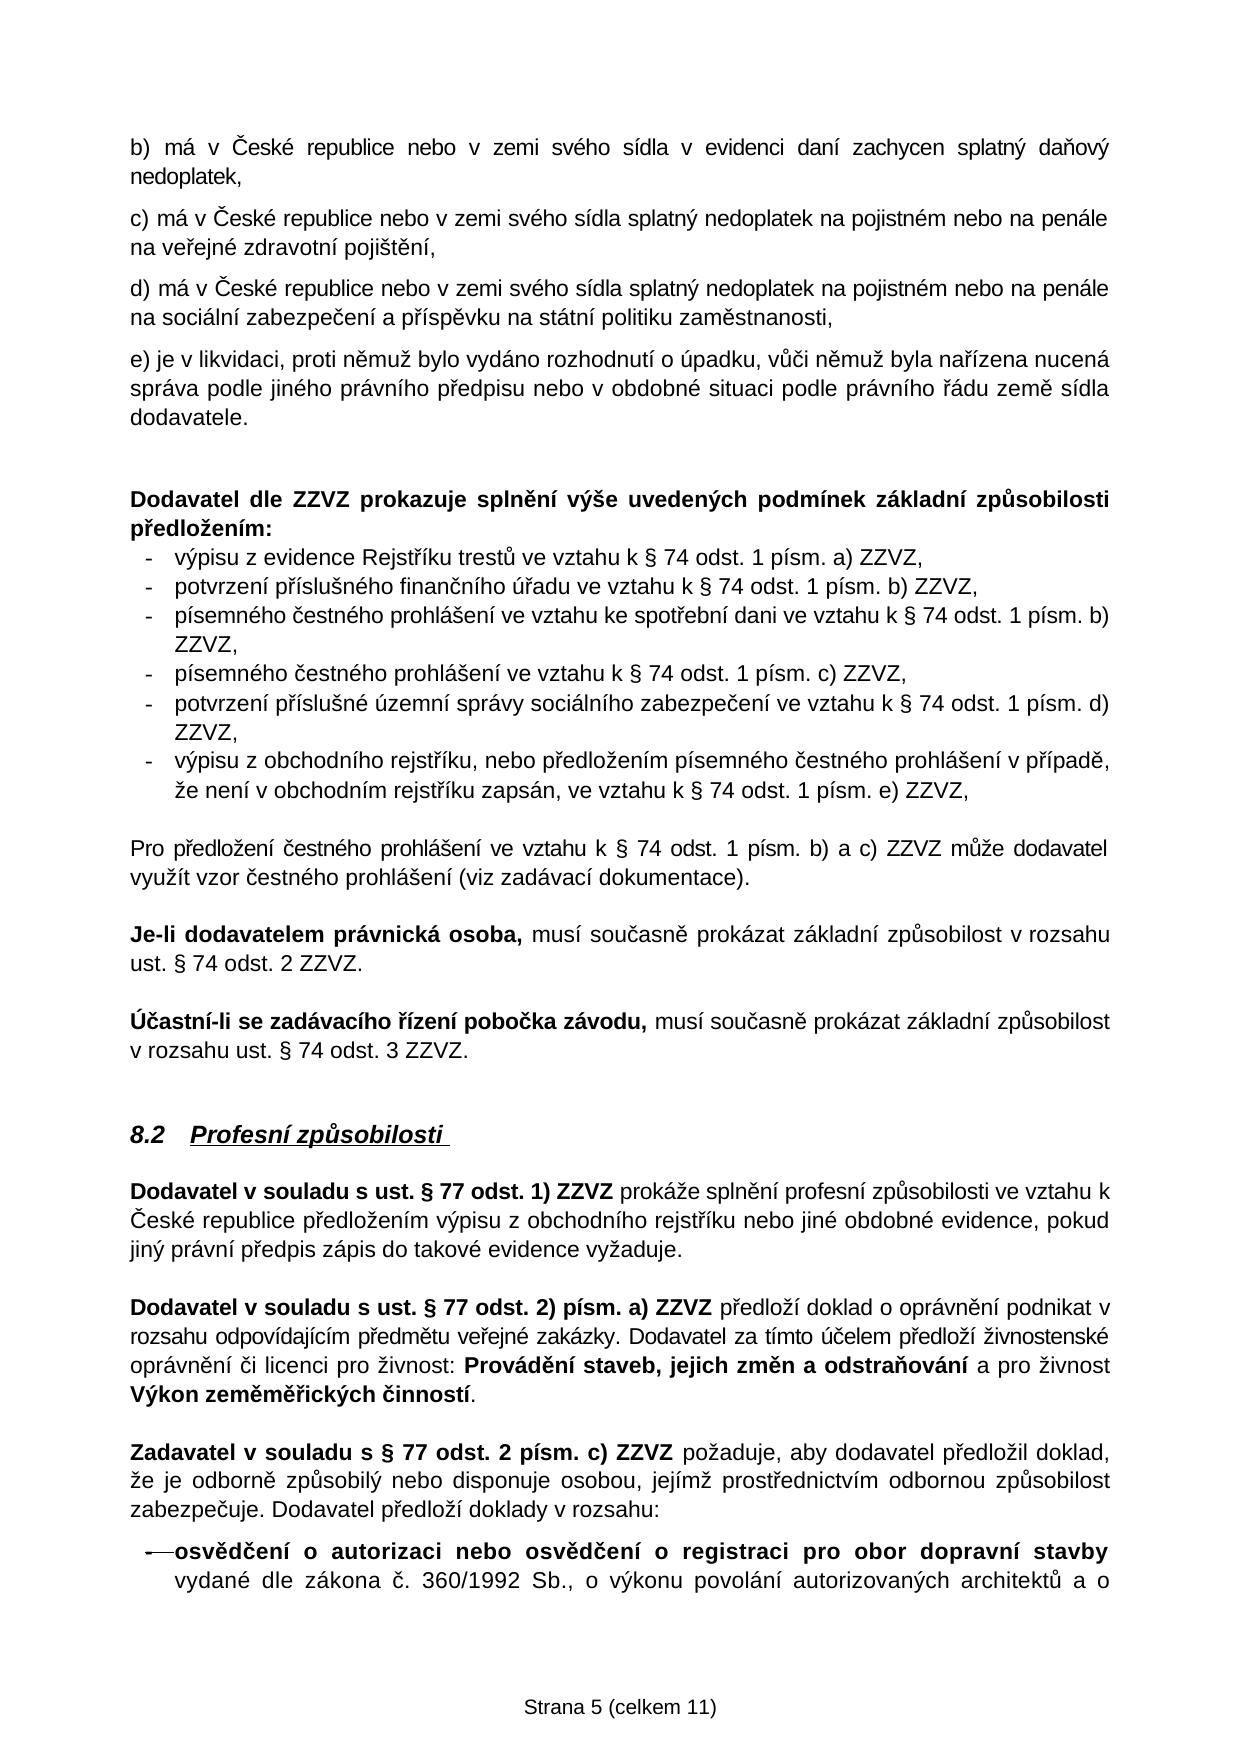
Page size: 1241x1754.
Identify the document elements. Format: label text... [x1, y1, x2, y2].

list Dodavatel v souladu s ust. § 77 odst. 2) písm. a) ZZVZ předloží doklad o oprávnění podnikat v rozsahu odpovídajícím předmětu veřejné zakázky. Dodavatel za tímto účelem předloží živnostenské oprávnění či licenci pro živnost: Provádění staveb, jejich změn a odstraňování a pro živnost Výkon zeměměřických činností. [130, 1294, 1110, 1407]
text Dodavatel dle ZZVZ prokazuje splnění výše uvedených podmínek základní způsobilosti předložením: [130, 486, 1110, 542]
list výpisu z obchodního rejstříku, nebo předložením písemného čestného prohlášení v případě, že není v obchodním rejstříku zapsán, ve vztahu k § 74 odst. 1 písm. e) ZZVZ, [145, 747, 1110, 803]
text b) má v České republice nebo v zemi svého sídla v evidenci daní zachycen splatný daňový nedoplatek, [130, 134, 1110, 189]
list písemného čestného prohlášení ve vztahu ke spotřební dani ve vztahu k § 74 odst. 1 písm. b) ZZVZ, [145, 602, 1110, 658]
text e) je v likvidaci, proti němuž bylo vydáno rozhodnutí o úpadku, vůči němuž byla nařízena nucená správa podle jiného právního předpisu nebo v obdobné situaci podle právního řádu země sídla dodavatele. [130, 346, 1110, 430]
list výpisu z evidence Rejstříku trestů ve vztahu k § 74 odst. 1 písm. a) ZZVZ, [145, 544, 1110, 571]
text c) má v České republice nebo v zemi svého sídla splatný nedoplatek na pojistném nebo na penále na veřejné zdravotní pojištění, [130, 205, 1110, 260]
text Účastní-li se zadávacího řízení pobočka závodu, musí současně prokázat základní způsobilost v rozsahu ust. § 74 odst. 3 ZZVZ. [130, 1008, 1110, 1063]
list potvrzení příslušného finančního úřadu ve vztahu k § 74 odst. 1 písm. b) ZZVZ, [145, 573, 1110, 600]
text Pro předložení čestného prohlášení ve vztahu k § 74 odst. 1 písm. b) a c) ZZVZ může dodavatel využít vzor čestného prohlášení (viz zadávací dokumentace). [130, 834, 1110, 890]
text Je-li dodavatelem právnická osoba, musí současně prokázat základní způsobilost v rozsahu ust. § 74 odst. 2 ZZVZ. [130, 921, 1110, 977]
list potvrzení příslušné územní správy sociálního zabezpečení ve vztahu k § 74 odst. 1 písm. d) ZZVZ, [145, 689, 1110, 745]
text d) má v České republice nebo v zemi svého sídla splatný nedoplatek na pojistném nebo na penále na sociální zabezpečení a příspěvku na státní politiku zaměstnanosti, [130, 275, 1110, 330]
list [145, 1538, 1110, 1593]
list písemného čestného prohlášení ve vztahu k § 74 odst. 1 písm. c) ZZVZ, [145, 660, 1110, 687]
text Dodavatel v souladu s ust. § 77 odst. 1) ZZVZ prokáže splnění profesní způsobilosti ve vztahu k České republice předložením výpisu z obchodního rejstříku nebo jiné obdobné evidence, pokud jiný právní předpis zápis do takové evidence vyžaduje. [130, 1178, 1110, 1262]
subtitle Profesní způsobilosti [130, 1120, 1110, 1149]
list Zadavatel v souladu s § 77 odst. 2 písm. c) ZZVZ požaduje, aby dodavatel předložil doklad, že je odborně způsobilý nebo disponuje osobou, jejímž prostřednictvím odbornou způsobilost zabezpečuje. Dodavatel předloží doklady v rozsahu: [130, 1438, 1110, 1523]
